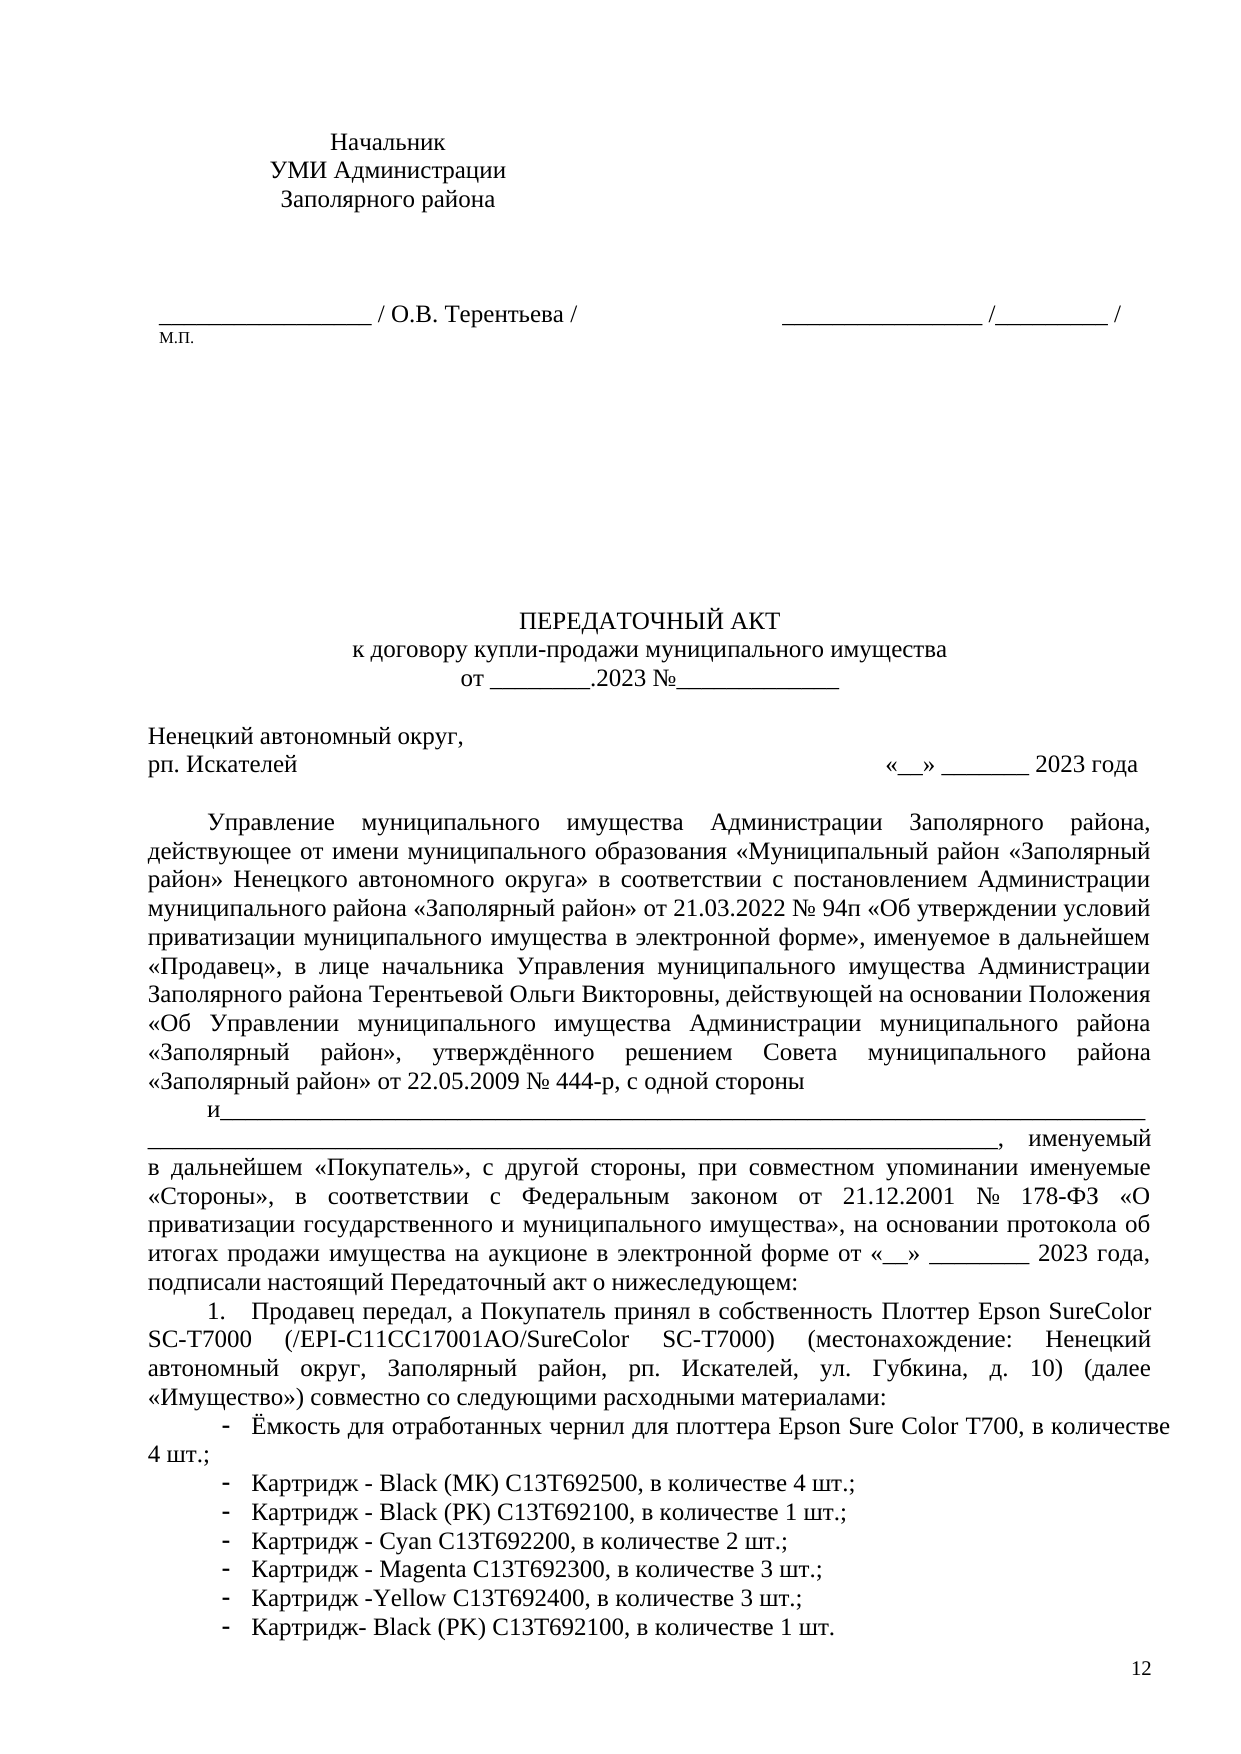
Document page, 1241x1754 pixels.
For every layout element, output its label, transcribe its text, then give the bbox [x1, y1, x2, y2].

list Ёмкость для отработанных чернил для плоттера Epson Sure Color T700, в количестве 4 шт.; [148, 1411, 1171, 1468]
list Картридж- Black (PK) C13T692100, в количестве 1 шт. [222, 1612, 1171, 1641]
text и______________________________________________________________________________________________________________________________________________, именуемый в дальнейшем «Покупатель», с другой стороны, при совместном упоминании именуемые «Стороны», в соответствии с Федеральным законом от 21.12.2001 № 178-ФЗ «О приватизации государственного и муниципального имущества», на основании протокола об итогах продажи имущества на аукционе в электронной форме от «__» ________ 2023 года, подписали настоящий Передаточный акт о нижеследующем: [148, 1094, 1152, 1296]
list Картридж - Black (РК) С13Т692100, в количестве 1 шт.; [222, 1497, 1171, 1526]
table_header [148, 98, 628, 347]
list Продавец передал, а Покупатель принял в собственность Плоттер Epson SureColor SC-T7000 (/EPI-C11CC17001AO/SureColor SC-T7000) (местонахождение: Ненецкий автономный округ, Заполярный район, рп. Искателей, ул. Губкина, д. 10) (далее «Имущество») совместно со следующими расходными материалами: [148, 1296, 1152, 1411]
text к договору купли-продажи муниципального имущества [148, 634, 1152, 663]
list Картридж - Magenta С13Т692300, в количестве 3 шт.; [222, 1554, 1171, 1583]
list Картридж - Cyan С13Т692200, в количестве 2 шт.; [222, 1526, 1171, 1554]
list Картридж - Black (МК) С13Т692500, в количестве 4 шт.; [222, 1468, 1171, 1497]
text Управление муниципального имущества Администрации Заполярного района, действующее от имени муниципального образования «Муниципальный район «Заполярный район» Ненецкого автономного округа» в соответствии с постановлением Администрации муниципального района «Заполярный район» от 21.03.2022 № 94п «Об утверждении условий приватизации муниципального имущества в электронной форме», именуемое в дальнейшем «Продавец», в лице начальника Управления муниципального имущества Администрации Заполярного района Терентьевой Ольги Викторовны, действующей на основании Положения «Об Управлении муниципального имущества Администрации муниципального района «Заполярный район», утверждённого решением Совета муниципального района «Заполярный район» от 22.05.2009 № 444-р, с одной стороны [148, 807, 1152, 1094]
text ПЕРЕДАТОЧНЫЙ АКТ [148, 606, 1152, 634]
text Ненецкий автономный округ, [148, 721, 1152, 749]
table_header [628, 98, 1190, 347]
list Картридж -Yellow С13Т692400, в количестве 3 шт.; [222, 1583, 1171, 1612]
text от ________.2023 №_____________ [148, 663, 1152, 692]
text рп. Искателей «__» _______ 2023 года [148, 749, 1152, 778]
